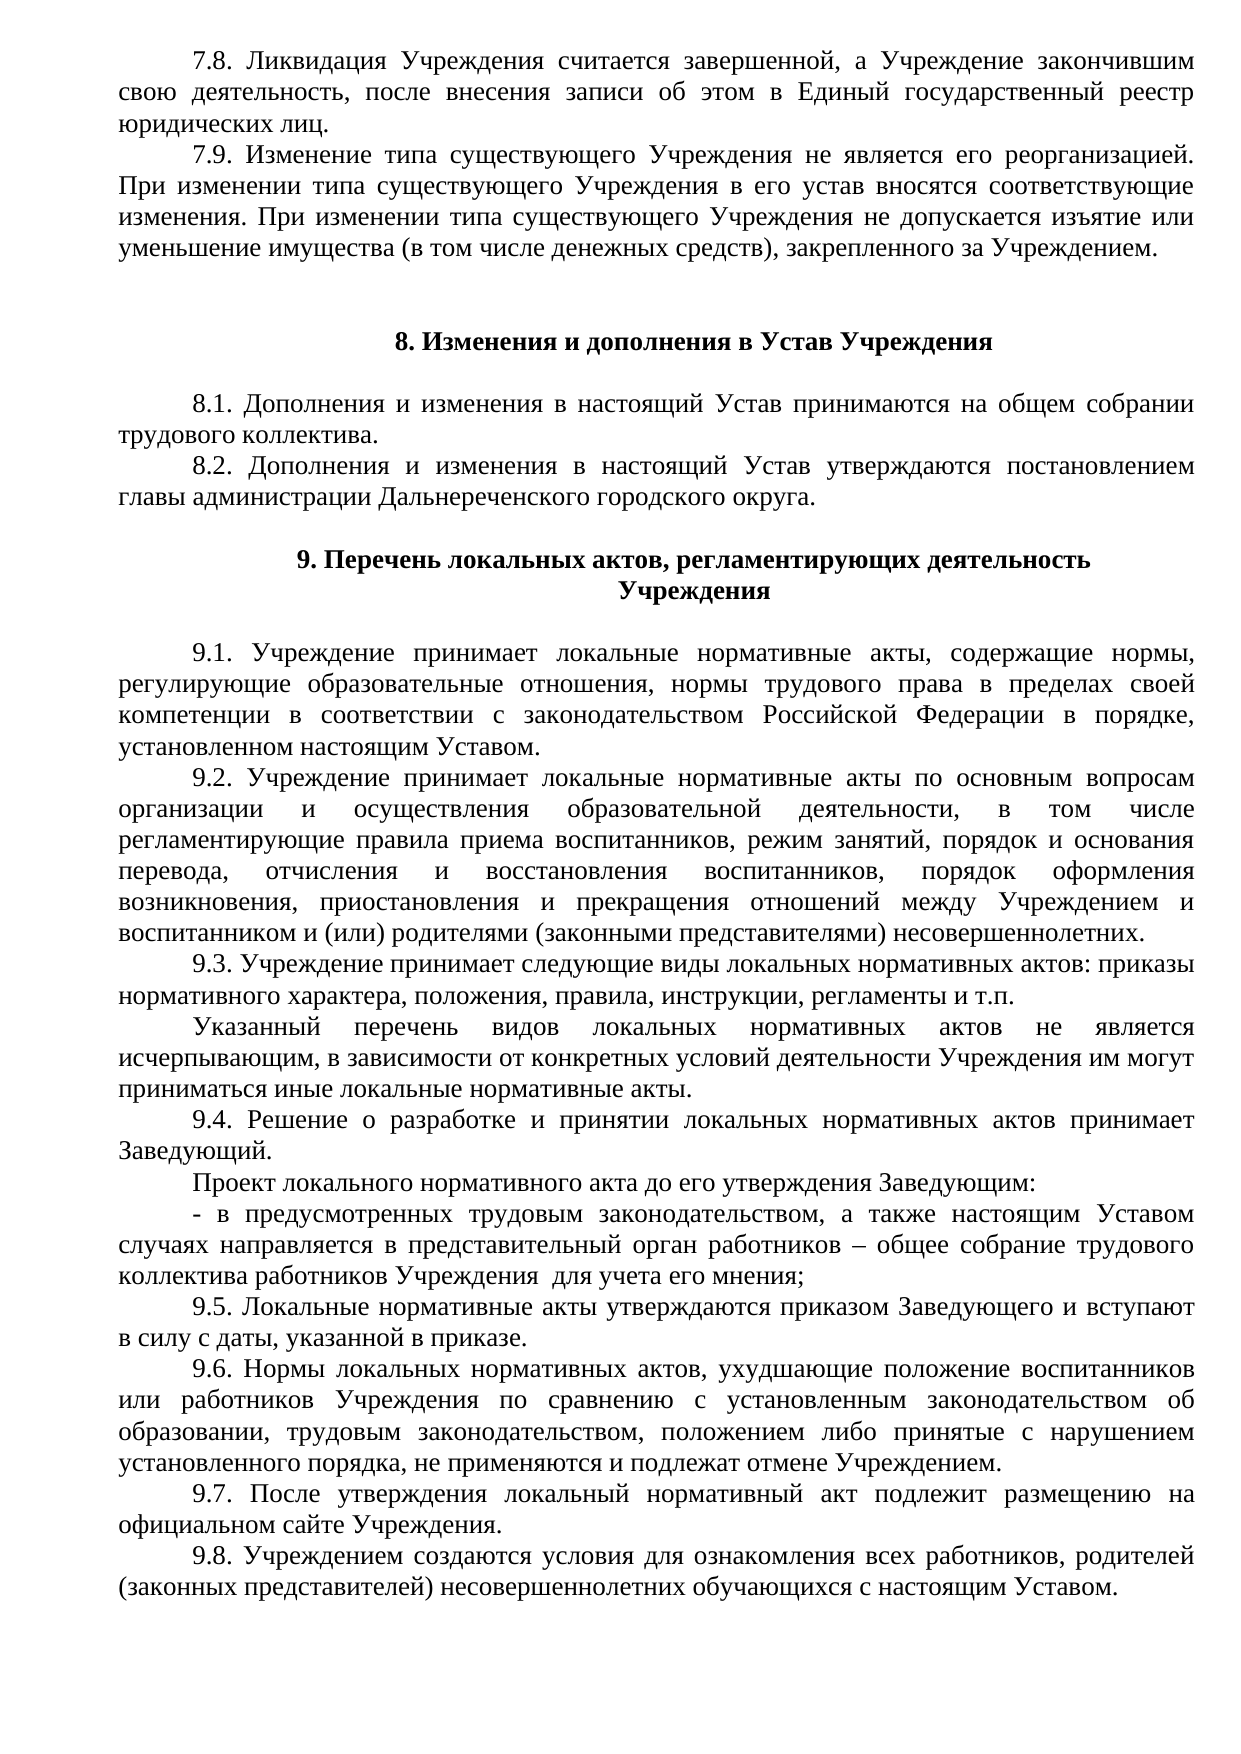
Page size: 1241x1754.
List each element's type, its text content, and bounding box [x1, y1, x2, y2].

text Указанный перечень видов локальных нормативных актов не является исчерпывающим, в зависимости от конкретных условий деятельности Учреждения им могут приниматься иные локальные нормативные акты. [118, 1010, 1196, 1103]
text 9.2. Учреждение принимает локальные нормативные акты по основным вопросам организации и осуществления образовательной деятельности, в том числе регламентирующие правила приема воспитанников, режим занятий, порядок и основания перевода, отчисления и восстановления воспитанников, порядок оформления возникновения, приостановления и прекращения отношений между Учреждением и воспитанником и (или) родителями (законными представителями) несовершеннолетних. [118, 761, 1196, 948]
text - в предусмотренных трудовым законодательством, а также настоящим Уставом случаях направляется в представительный орган работников – общее собрание трудового коллектива работников Учреждения для учета его мнения; [118, 1197, 1196, 1290]
text 9.3. Учреждение принимает следующие виды локальных нормативных актов: приказы нормативного характера, положения, правила, инструкции, регламенты и т.п. [118, 948, 1196, 1010]
text Учреждения [118, 574, 1196, 605]
text 9.7. После утверждения локальный нормативный акт подлежит размещению на официальном сайте Учреждения. [118, 1477, 1196, 1539]
text 9. Перечень локальных актов, регламентирующих деятельность [118, 543, 1196, 574]
text 9.8. Учреждением создаются условия для ознакомления всех работников, родителей (законных представителей) несовершеннолетних обучающихся с настоящим Уставом. [118, 1539, 1196, 1602]
text 9.5. Локальные нормативные акты утверждаются приказом Заведующего и вступают в силу с даты, указанной в приказе. [118, 1290, 1196, 1352]
text 9.4. Решение о разработке и принятии локальных нормативных актов принимает Заведующий. [118, 1103, 1196, 1166]
text 8. Изменения и дополнения в Устав Учреждения [118, 325, 1196, 356]
text Проект локального нормативного акта до его утверждения Заведующим: [118, 1166, 1196, 1197]
text 7.9. Изменение типа существующего Учреждения не является его реорганизацией. При изменении типа существующего Учреждения в его устав вносятся соответствующие изменения. При изменении типа существующего Учреждения не допускается изъятие или уменьшение имущества (в том числе денежных средств), закрепленного за Учреждением. [118, 138, 1196, 262]
text 9.6. Нормы локальных нормативных актов, ухудшающие положение воспитанников или работников Учреждения по сравнению с установленным законодательством об образовании, трудовым законодательством, положением либо принятые с нарушением установленного порядка, не применяются и подлежат отмене Учреждением. [118, 1352, 1196, 1477]
text 8.1. Дополнения и изменения в настоящий Устав принимаются на общем собрании трудового коллектива. [118, 387, 1196, 449]
text 9.1. Учреждение принимает локальные нормативные акты, содержащие нормы, регулирующие образовательные отношения, нормы трудового права в пределах своей компетенции в соответствии с законодательством Российской Федерации в порядке, установленном настоящим Уставом. [118, 636, 1196, 761]
text 7.8. Ликвидация Учреждения считается завершенной, а Учреждение закончившим свою деятельность, после внесения записи об этом в Единый государственный реестр юридических лиц. [118, 44, 1196, 138]
text 8.2. Дополнения и изменения в настоящий Устав утверждаются постановлением главы администрации Дальнереченского городского округа. [118, 449, 1196, 512]
